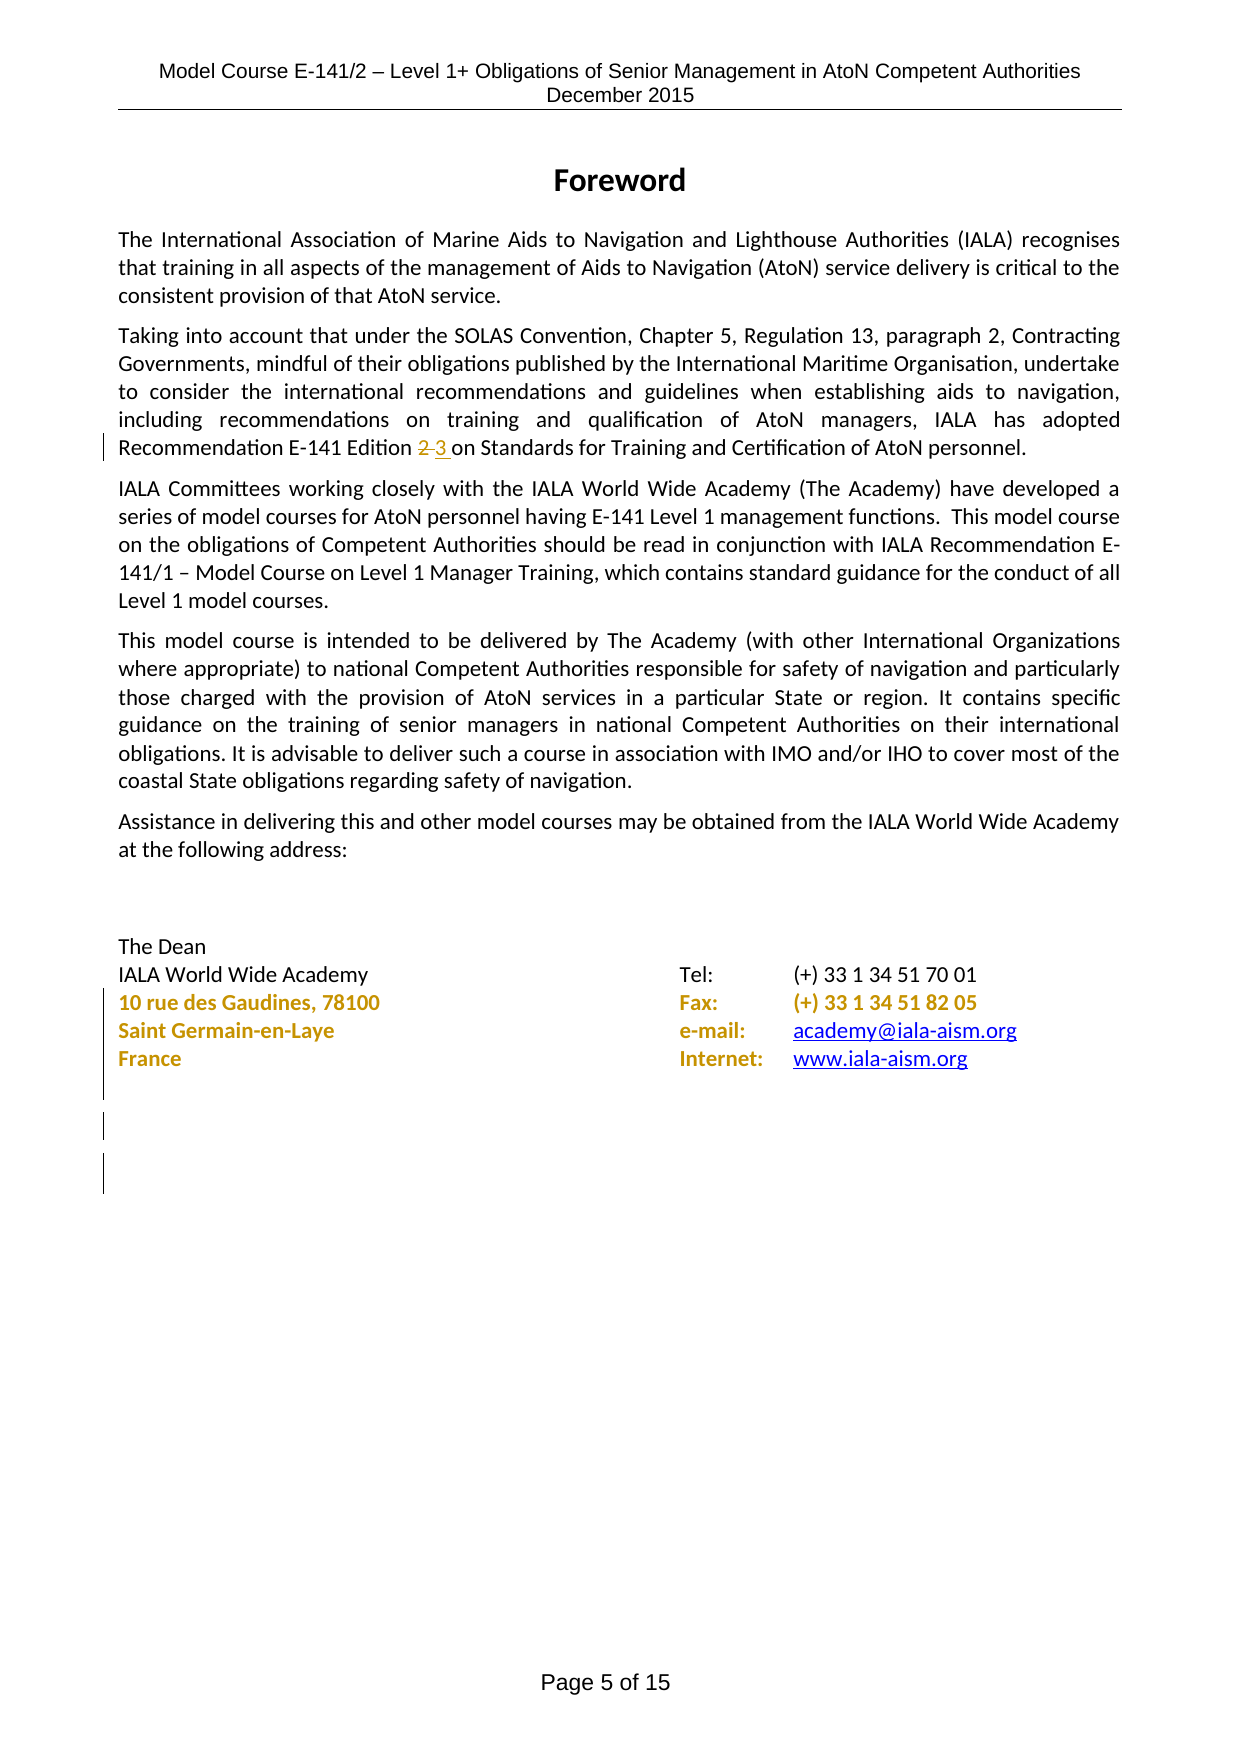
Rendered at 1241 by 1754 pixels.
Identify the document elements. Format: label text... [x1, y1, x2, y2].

text 10 rue des Gaudines, 78100 Fax: (+) 33 1 34 51 82 05 [118, 988, 1122, 1016]
text IALA World Wide Academy Tel: (+) 33 1 34 51 70 01 [118, 960, 1122, 988]
text The International Association of Marine Aids to Navigation and Lighthouse Authorities (IALA) recognises that training in all aspects of the management of Aids to Navigation (AtoN) service delivery is critical to the consistent provision of that AtoN service. [118, 225, 1122, 309]
text This model course is intended to be delivered by The Academy (with other International Organizations where appropriate) to national Competent Authorities responsible for safety of navigation and particularly those charged with the provision of AtoN services in a particular State or region. It contains specific guidance on the training of senior managers in national Competent Authorities on their international obligations. It is advisable to deliver such a course in association with IMO and/or IHO to cover most of the coastal State obligations regarding safety of navigation. [118, 627, 1122, 795]
text IALA Committees working closely with the IALA World Wide Academy (The Academy) have developed a series of model courses for AtoN personnel having E-141 Level 1 management functions. This model course on the obligations of Competent Authorities should be read in conjunction with IALA Recommendation E-141/1 – Model Course on Level 1 Manager Training, which contains standard guidance for the conduct of all Level 1 model courses. [118, 474, 1122, 614]
text France Internet: www.iala-aism.org [118, 1044, 1122, 1072]
text Taking into account that under the SOLAS Convention, Chapter 5, Regulation 13, paragraph 2, Contracting Governments, mindful of their obligations published by the International Maritime Organisation, undertake to consider the international recommendations and guidelines when establishing aids to navigation, including recommendations on training and qualification of AtoN managers, IALA has adopted Recommendation E-141 Edition on Standards for Training and Certification of AtoN personnel. [118, 321, 1122, 461]
title Foreword [118, 159, 1122, 200]
text Assistance in delivering this and other model courses may be obtained from the IALA World Wide Academy at the following address: [118, 807, 1122, 863]
text The Dean [118, 932, 1122, 960]
text Saint Germain-en-Laye e-mail: academy@iala-aism.org [118, 1016, 1122, 1044]
